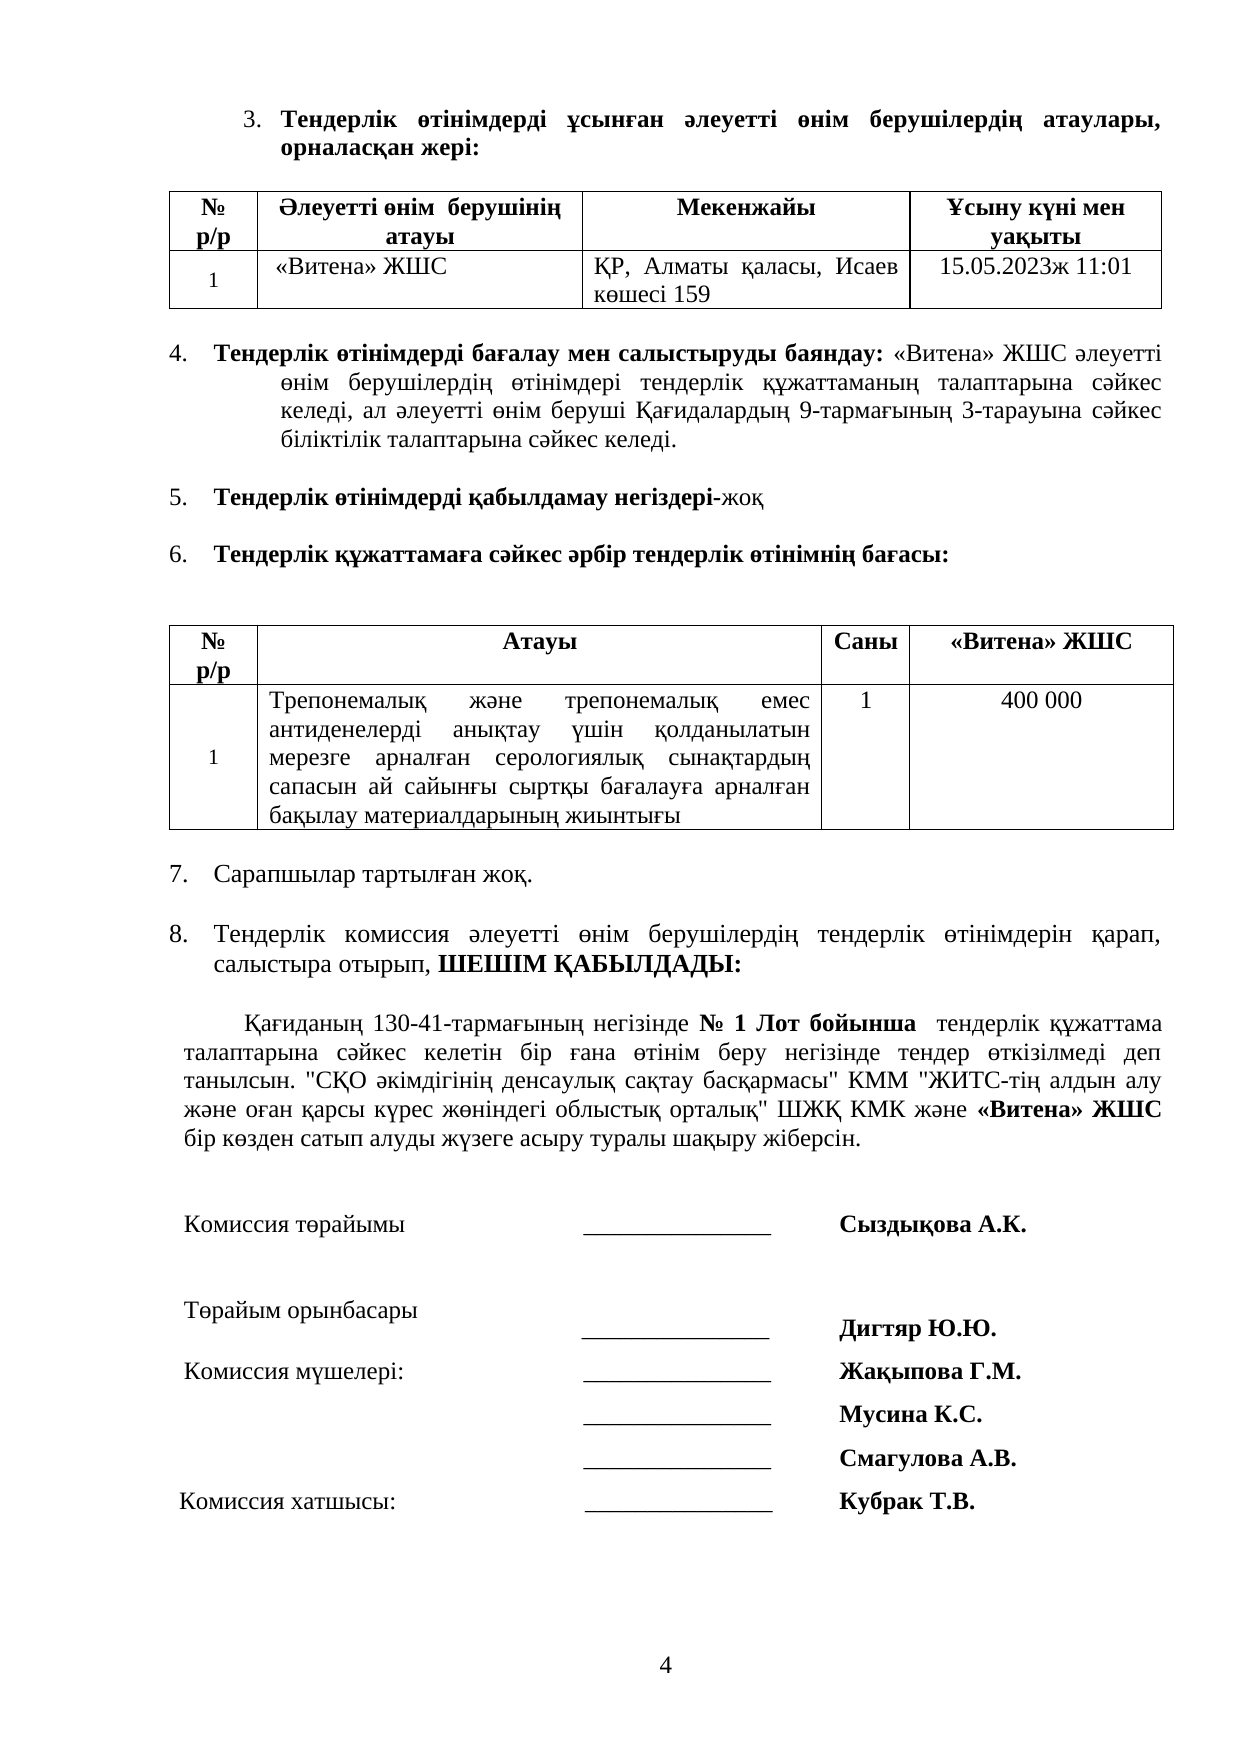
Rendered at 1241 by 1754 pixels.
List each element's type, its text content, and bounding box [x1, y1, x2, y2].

table_cell ҚР, Алматы қаласы, Исаев көшесі 159 [583, 251, 909, 308]
table_header Әлеуетті өнім берушінің атауы [258, 192, 582, 250]
list Сарапшылар тартылған жоқ. [169, 858, 1162, 888]
table_cell Дигтяр Ю.Ю. [828, 1296, 1125, 1356]
table_header № р/р [170, 626, 257, 684]
table_cell 1 [170, 251, 257, 308]
table_header Сыздықова А.К. [828, 1209, 1125, 1296]
table_cell _______________ [540, 1486, 828, 1536]
table_header Ұсыну күні мен уақыты [911, 192, 1161, 250]
table_cell 1 [170, 685, 257, 829]
table_header Комиссия төрайымы [161, 1209, 540, 1296]
table_cell Комиссия хатшысы: [161, 1486, 540, 1536]
table_cell Трепонемалық және трепонемалық емес антиденелерді анықтау үшін қолданылатын мерезге арналған серологиялық сынақтардың сапасын ай сайынғы сыртқы бағалауға арналған бақылау материалдарының жиынтығы [258, 685, 821, 829]
list Тендерлік өтінімдерді бағалау мен салыстыруды баяндау: «Витена» ЖШС әлеуетті өнім берушілердің өтінімдері тендерлік құжаттаманың талаптарына сәйкес келеді, ал әлеуетті өнім беруші Қағидалардың 9-тармағының 3-тарауына сәйкес біліктілік талаптарына сәйкес келеді. [169, 338, 1162, 453]
table_header _______________ [540, 1209, 828, 1296]
table_header Мекенжайы [583, 192, 909, 250]
table_cell Жақыпова Г.М. Мусина К.С. Смагулова А.В. [828, 1356, 1125, 1486]
list Тендерлік құжаттамаға сәйкес әрбір тендерлік өтінімнің бағасы: [169, 539, 1162, 568]
table_cell Комиссия мүшелері: [161, 1356, 540, 1486]
table_cell _______________ _______________ _______________ [540, 1356, 828, 1486]
table_cell «Витена» ЖШС [258, 251, 582, 308]
table_header № р/р [170, 192, 257, 250]
list Тендерлік комиссия әлеуетті өнім берушілердің тендерлік өтінімдерін қарап, салыстыра отырып, ШЕШІМ ҚАБЫЛДАДЫ: [169, 918, 1162, 978]
table_cell Төрайым орынбасары [161, 1296, 540, 1356]
text Қағиданың 130-41-тармағының негізінде № 1 Лот бойынша тендерлік құжаттама талаптарына сәйкес келетін бір ғана өтінім беру негізінде тендер өткізілмеді деп танылсын. "СҚО әкімдігінің денсаулық сақтау басқармасы" КММ "ЖИТС-тің алдын алу және оған қарсы күрес жөніндегі облыстық орталық" ШЖҚ КМК және «Витена» ЖШС бір көзден сатып алуды жүзеге асыру туралы шақыру жіберсін. [184, 1008, 1162, 1152]
table_cell Кубрак Т.В. [828, 1486, 1125, 1536]
table_cell 15.05.2023ж 11:01 [911, 251, 1161, 308]
table_header Атауы [258, 626, 821, 684]
table_header Саны [822, 626, 909, 684]
list Тендерлік өтінімдерді ұсынған әлеуетті өнім берушілердің атаулары, орналасқан жері: [243, 104, 1162, 161]
table_cell 400 000 [910, 685, 1173, 829]
table_header «Витена» ЖШС [910, 626, 1173, 684]
list Тендерлік өтінімдерді қабылдамау негіздері-жоқ [169, 482, 1162, 510]
table_cell 1 [822, 685, 909, 829]
table_cell _______________ [540, 1296, 828, 1356]
